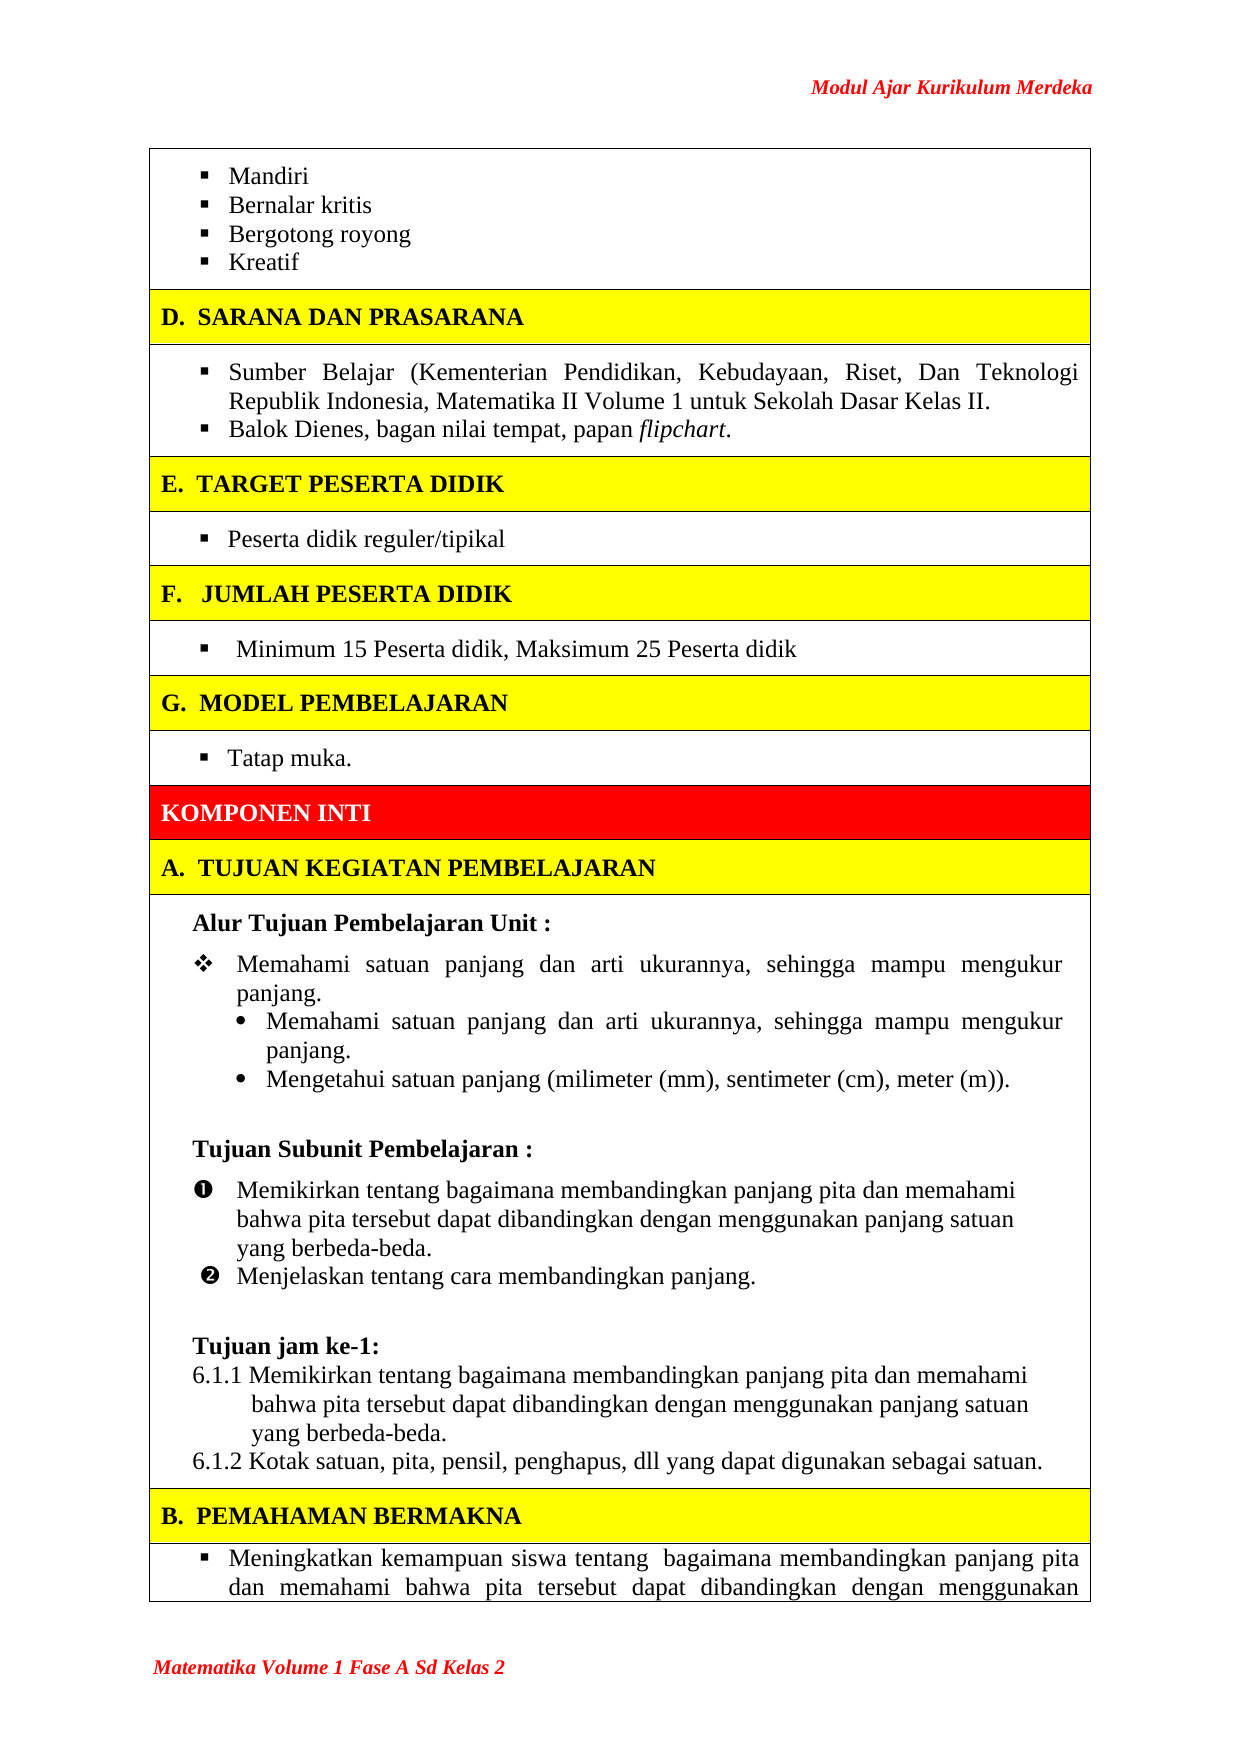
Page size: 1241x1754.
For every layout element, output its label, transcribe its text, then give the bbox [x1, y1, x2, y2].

table_cell A. TUJUAN KEGIATAN PEMBELAJARAN [150, 840, 1090, 894]
table_cell Tatap muka. [150, 731, 1090, 784]
table_cell F. JUMLAH PESERTA DIDIK [150, 566, 1090, 620]
table_cell Sumber Belajar (Kementerian Pendidikan, Kebudayaan, Riset, Dan Teknologi Republik Indonesia, Matematika II Volume 1 untuk Sekolah Dasar Kelas II. Balok Dienes, bagan nilai tempat, papan flipchart. [150, 345, 1090, 456]
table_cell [150, 1544, 1090, 1601]
table_cell Alur Tujuan Pembelajaran Unit : Memahami satuan panjang dan arti ukurannya, sehingga mampu mengukur panjang. Memahami satuan panjang dan arti ukurannya, sehingga mampu mengukur panjang. Mengetahui satuan panjang (milimeter (mm), sentimeter (cm), meter (m)). Tujuan Subunit Pembelajaran : Memikirkan tentang bagaimana membandingkan panjang pita dan memahami bahwa pita tersebut dapat dibandingkan dengan menggunakan panjang satuan yang berbeda-beda. Menjelaskan tentang cara membandingkan panjang. Tujuan jam ke-1: 6.1.1 Memikirkan tentang bagaimana membandingkan panjang pita dan memahami bahwa pita tersebut dapat dibandingkan dengan menggunakan panjang satuan yang berbeda-beda. 6.1.2 Kotak satuan, pita, pensil, penghapus, dll yang dapat digunakan sebagai satuan. [150, 895, 1090, 1488]
table_cell B. PEMAHAMAN BERMAKNA [150, 1489, 1090, 1542]
table_cell Peserta didik reguler/tipikal [150, 512, 1090, 565]
table_cell D. SARANA DAN PRASARANA [150, 290, 1090, 343]
table_cell Minimum 15 Peserta didik, Maksimum 25 Peserta didik [150, 621, 1090, 675]
table_cell E. TARGET PESERTA DIDIK [150, 457, 1090, 511]
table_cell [150, 149, 1090, 289]
table_cell KOMPONEN INTI [150, 786, 1090, 839]
table_cell G. MODEL PEMBELAJARAN [150, 676, 1090, 730]
